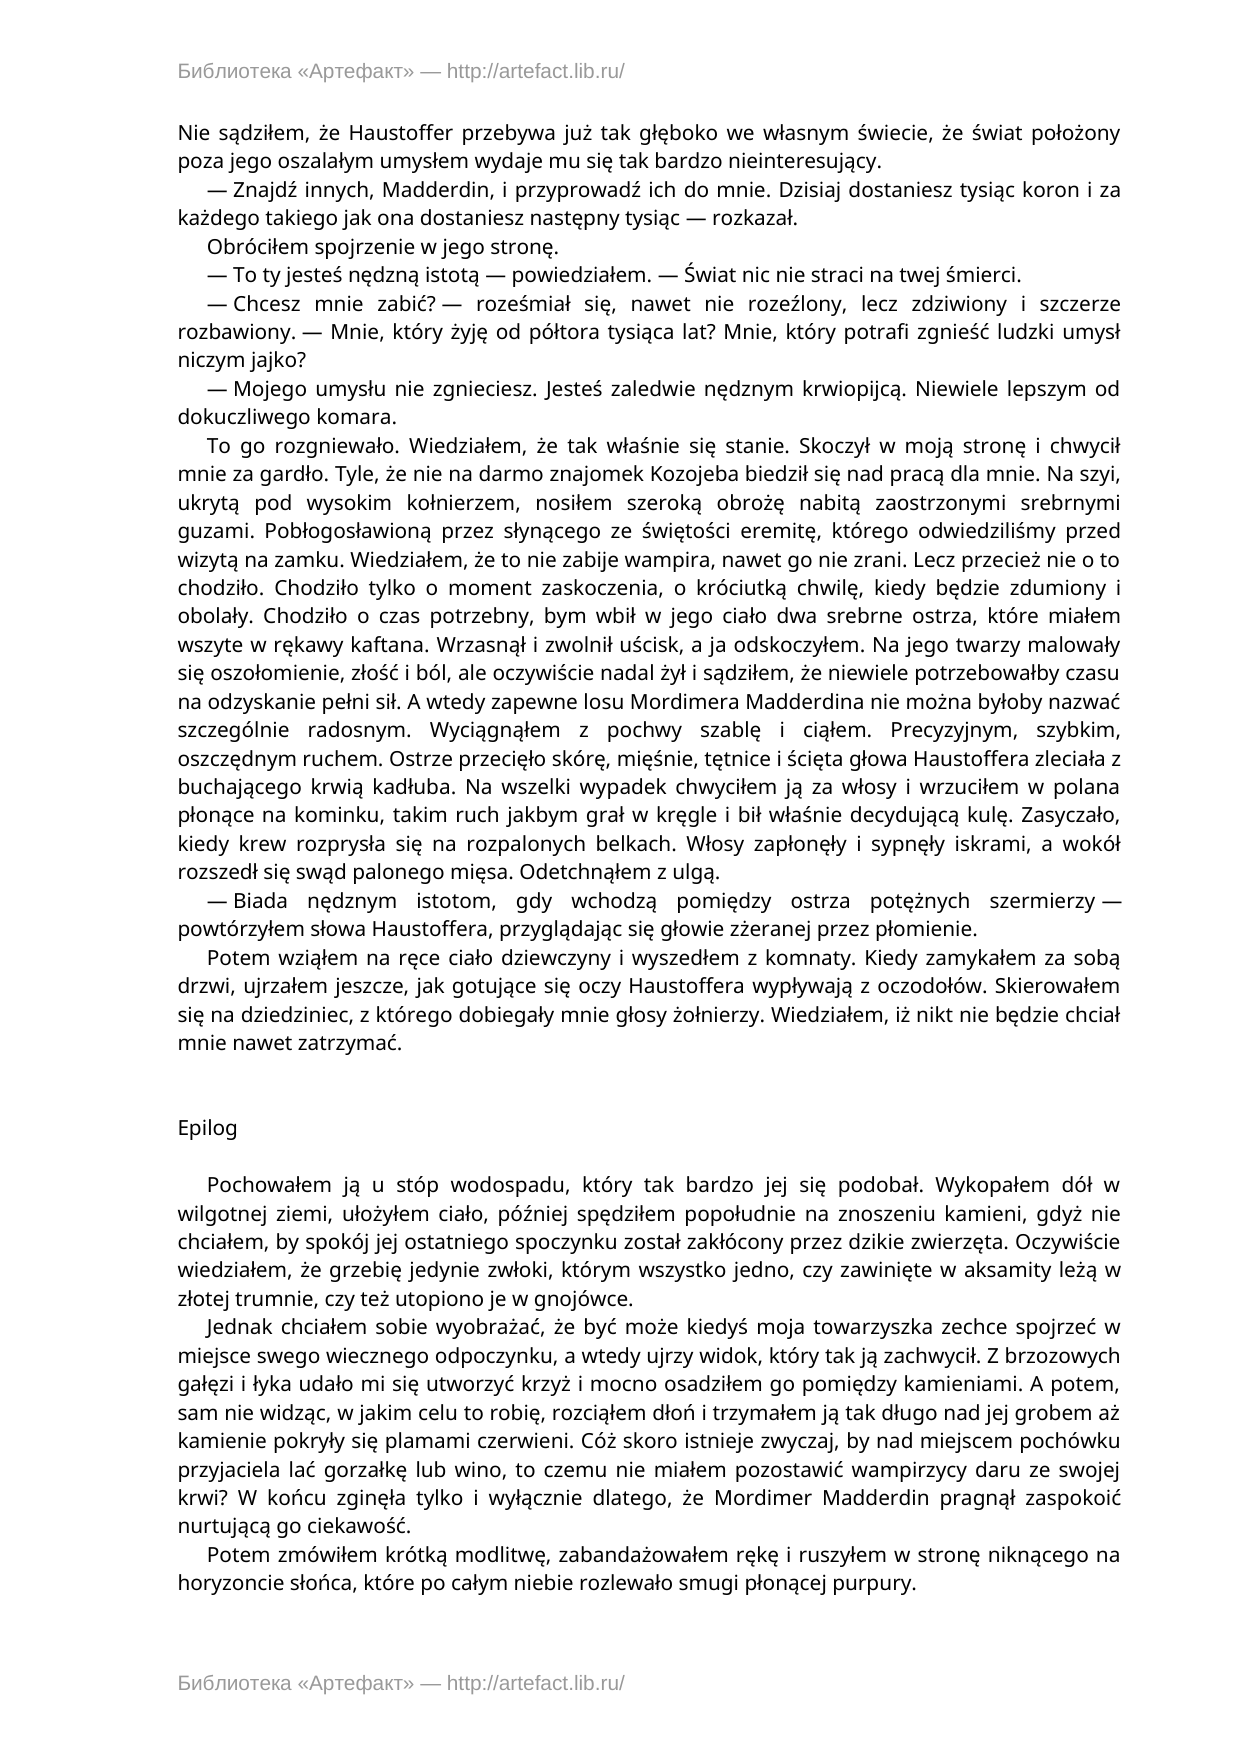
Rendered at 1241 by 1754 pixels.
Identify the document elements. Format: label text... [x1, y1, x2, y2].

text Jednak chciałem sobie wyobrażać, że być może kiedyś moja towarzyszka zechce spojrzeć w miejsce swego wiecznego odpoczynku, a wtedy ujrzy widok, który tak ją zachwycił. Z brzozowych gałęzi i łyka udało mi się utworzyć krzyż i mocno osadziłem go pomiędzy kamieniami. A potem, sam nie widząc, w jakim celu to robię, rozciąłem dłoń i trzymałem ją tak długo nad jej grobem aż kamienie pokryły się plamami czerwieni. Cóż skoro istnieje zwyczaj, by nad miejscem pochówku przyjaciela lać gorzałkę lub wino, to czemu nie miałem pozostawić wampirzycy daru ze swojej krwi? W końcu zginęła tylko i wyłącznie dlatego, że Mordimer Madderdin pragnął zaspokoić nurtującą go ciekawość. [177, 1312, 1122, 1540]
text — Biada nędznym istotom, gdy wchodzą pomiędzy ostrza potężnych szermierzy — powtórzyłem słowa Haustoffera, przyglądając się głowie zżeranej przez płomienie. [177, 886, 1122, 943]
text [177, 118, 1122, 175]
text — Znajdź innych, Madderdin, i przyprowadź ich do mnie. Dzisiaj dostaniesz tysiąc koron i za każdego takiego jak ona dostaniesz następny tysiąc — rozkazał. [177, 175, 1122, 232]
text Obróciłem spojrzenie w jego stronę. [177, 232, 1122, 260]
subtitle Epilog [177, 1113, 1122, 1142]
text To go rozgniewało. Wiedziałem, że tak właśnie się stanie. Skoczył w moją stronę i chwycił mnie za gardło. Tyle, że nie na darmo znajomek Kozojeba biedził się nad pracą dla mnie. Na szyi, ukrytą pod wysokim kołnierzem, nosiłem szeroką obrożę nabitą zaostrzonymi srebrnymi guzami. Pobłogosławioną przez słynącego ze świętości eremitę, którego odwiedziliśmy przed wizytą na zamku. Wiedziałem, że to nie zabije wampira, nawet go nie zrani. Lecz przecież nie o to chodziło. Chodziło tylko o moment zaskoczenia, o króciutką chwilę, kiedy będzie zdumiony i obolały. Chodziło o czas potrzebny, bym wbił w jego ciało dwa srebrne ostrza, które miałem wszyte w rękawy kaftana. Wrzasnął i zwolnił uścisk, a ja odskoczyłem. Na jego twarzy malowały się oszołomienie, złość i ból, ale oczywiście nadal żył i sądziłem, że niewiele potrzebowałby czasu na odzyskanie pełni sił. A wtedy zapewne losu Mordimera Madderdina nie można byłoby nazwać szczególnie radosnym. Wyciągnąłem z pochwy szablę i ciąłem. Precyzyjnym, szybkim, oszczędnym ruchem. Ostrze przecięło skórę, mięśnie, tętnice i ścięta głowa Haustoffera zleciała z buchającego krwią kadłuba. Na wszelki wypadek chwyciłem ją za włosy i wrzuciłem w polana płonące na kominku, takim ruch jakbym grał w kręgle i bił właśnie decydującą kulę. Zasyczało, kiedy krew rozprysła się na rozpalonych belkach. Włosy zapłonęły i sypnęły iskrami, a wokół rozszedł się swąd palonego mięsa. Odetchnąłem z ulgą. [177, 431, 1122, 886]
text — Chcesz mnie zabić? — roześmiał się, nawet nie rozeźlony, lecz zdziwiony i szczerze rozbawiony. — Mnie, który żyję od półtora tysiąca lat? Mnie, który potrafi zgnieść ludzki umysł niczym jajko? [177, 289, 1122, 374]
text — To ty jesteś nędzną istotą — powiedziałem. — Świat nic nie straci na twej śmierci. [177, 260, 1122, 289]
text Potem wziąłem na ręce ciało dziewczyny i wyszedłem z komnaty. Kiedy zamykałem za sobą drzwi, ujrzałem jeszcze, jak gotujące się oczy Haustoffera wypływają z oczodołów. Skierowałem się na dziedziniec, z którego dobiegały mnie głosy żołnierzy. Wiedziałem, iż nikt nie będzie chciał mnie nawet zatrzymać. [177, 943, 1122, 1057]
text Pochowałem ją u stóp wodospadu, który tak bardzo jej się podobał. Wykopałem dół w wilgotnej ziemi, ułożyłem ciało, później spędziłem popołudnie na znoszeniu kamieni, gdyż nie chciałem, by spokój jej ostatniego spoczynku został zakłócony przez dzikie zwierzęta. Oczywiście wiedziałem, że grzebię jedynie zwłoki, którym wszystko jedno, czy zawinięte w aksamity leżą w złotej trumnie, czy też utopiono je w gnojówce. [177, 1170, 1122, 1312]
text — Mojego umysłu nie zgnieciesz. Jesteś zaledwie nędznym krwiopijcą. Niewiele lepszym od dokuczliwego komara. [177, 374, 1122, 431]
text Potem zmówiłem krótką modlitwę, zabandażowałem rękę i ruszyłem w stronę niknącego na horyzoncie słońca, które po całym niebie rozlewało smugi płonącej purpury. [177, 1540, 1122, 1597]
